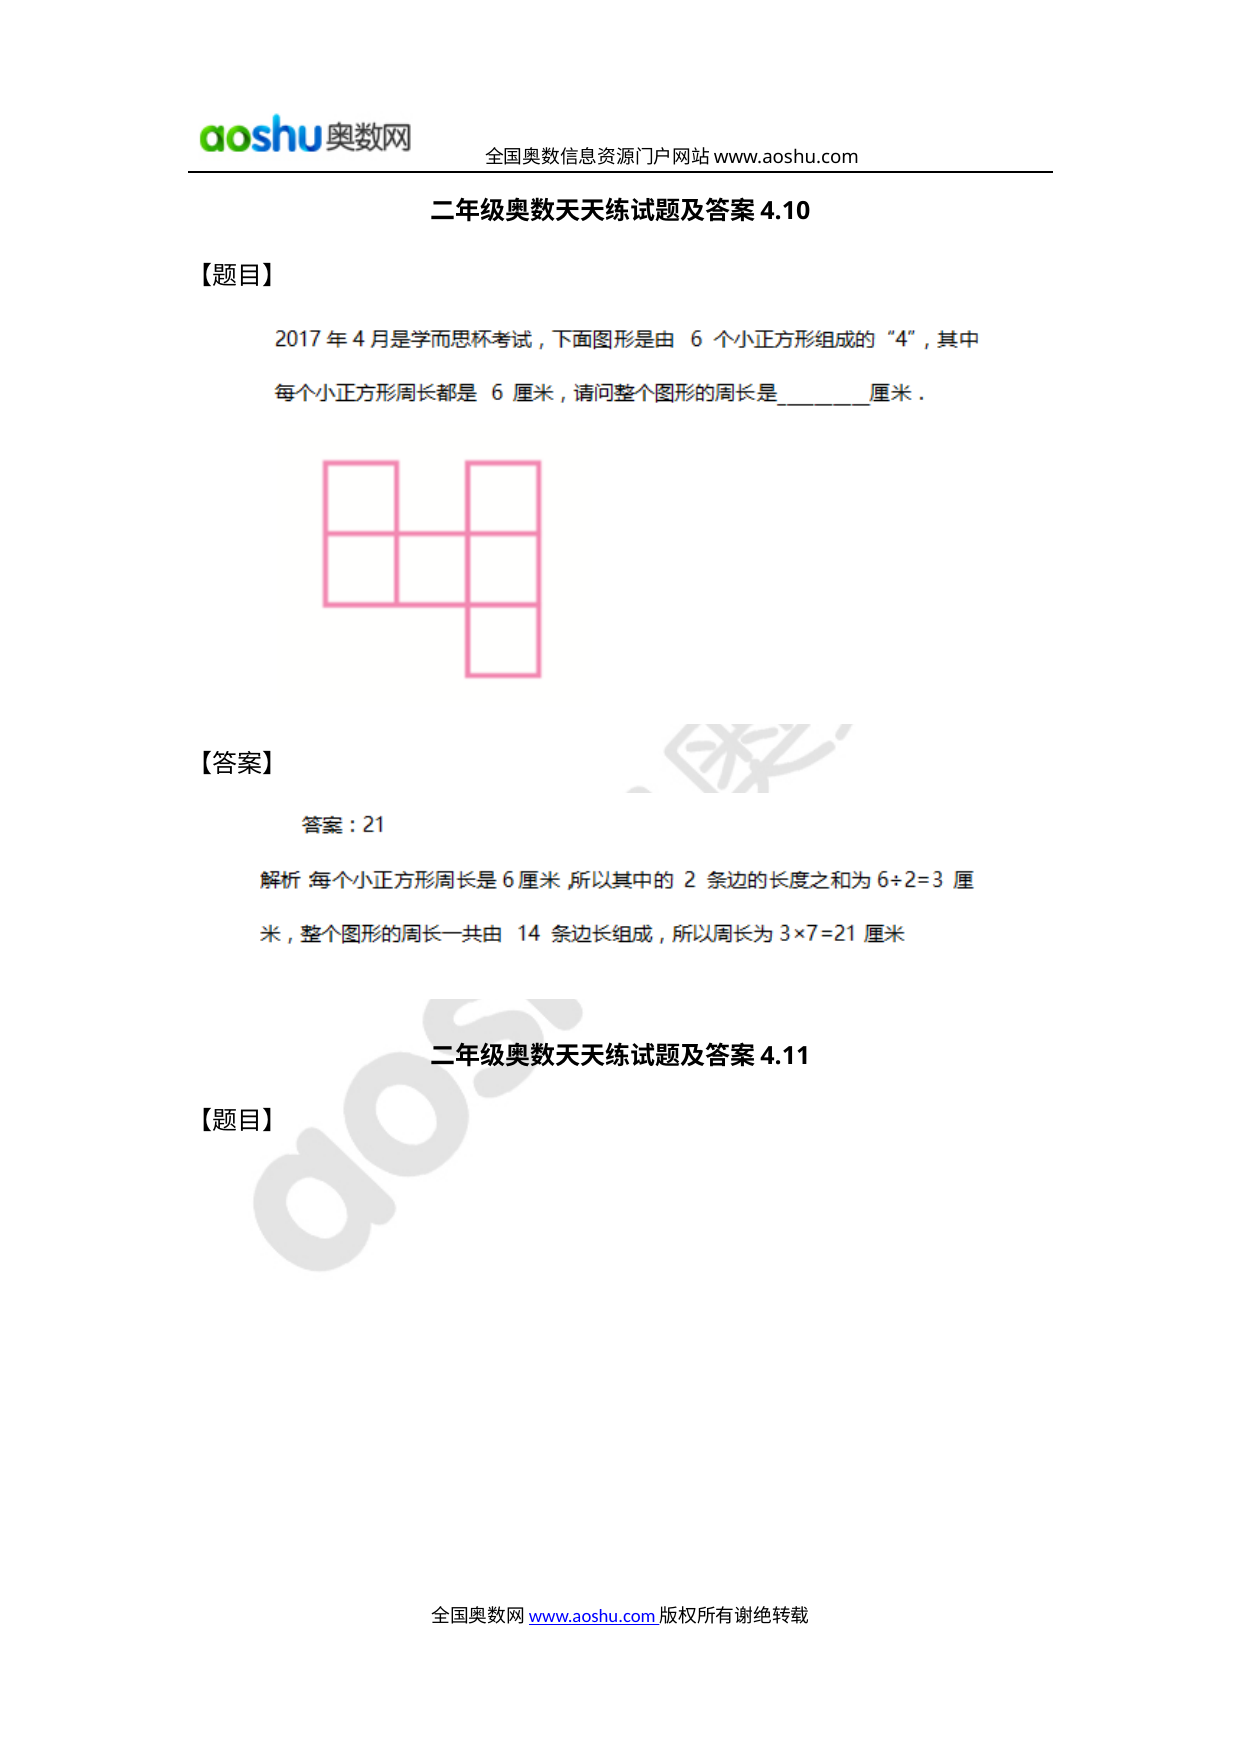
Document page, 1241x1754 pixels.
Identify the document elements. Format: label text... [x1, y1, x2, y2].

text 【题目】 [187, 1086, 1053, 1151]
picture [187, 793, 1053, 1021]
text 二年级奥数天天练试题及答案4.11 [187, 1021, 1053, 1086]
picture [187, 88, 485, 164]
picture [187, 1151, 1053, 1338]
picture [187, 306, 1053, 724]
text 【题目】 [187, 241, 1053, 306]
text 【答案】 [187, 729, 1053, 793]
text 二年级奥数天天练试题及答案4.10 [187, 176, 1053, 241]
